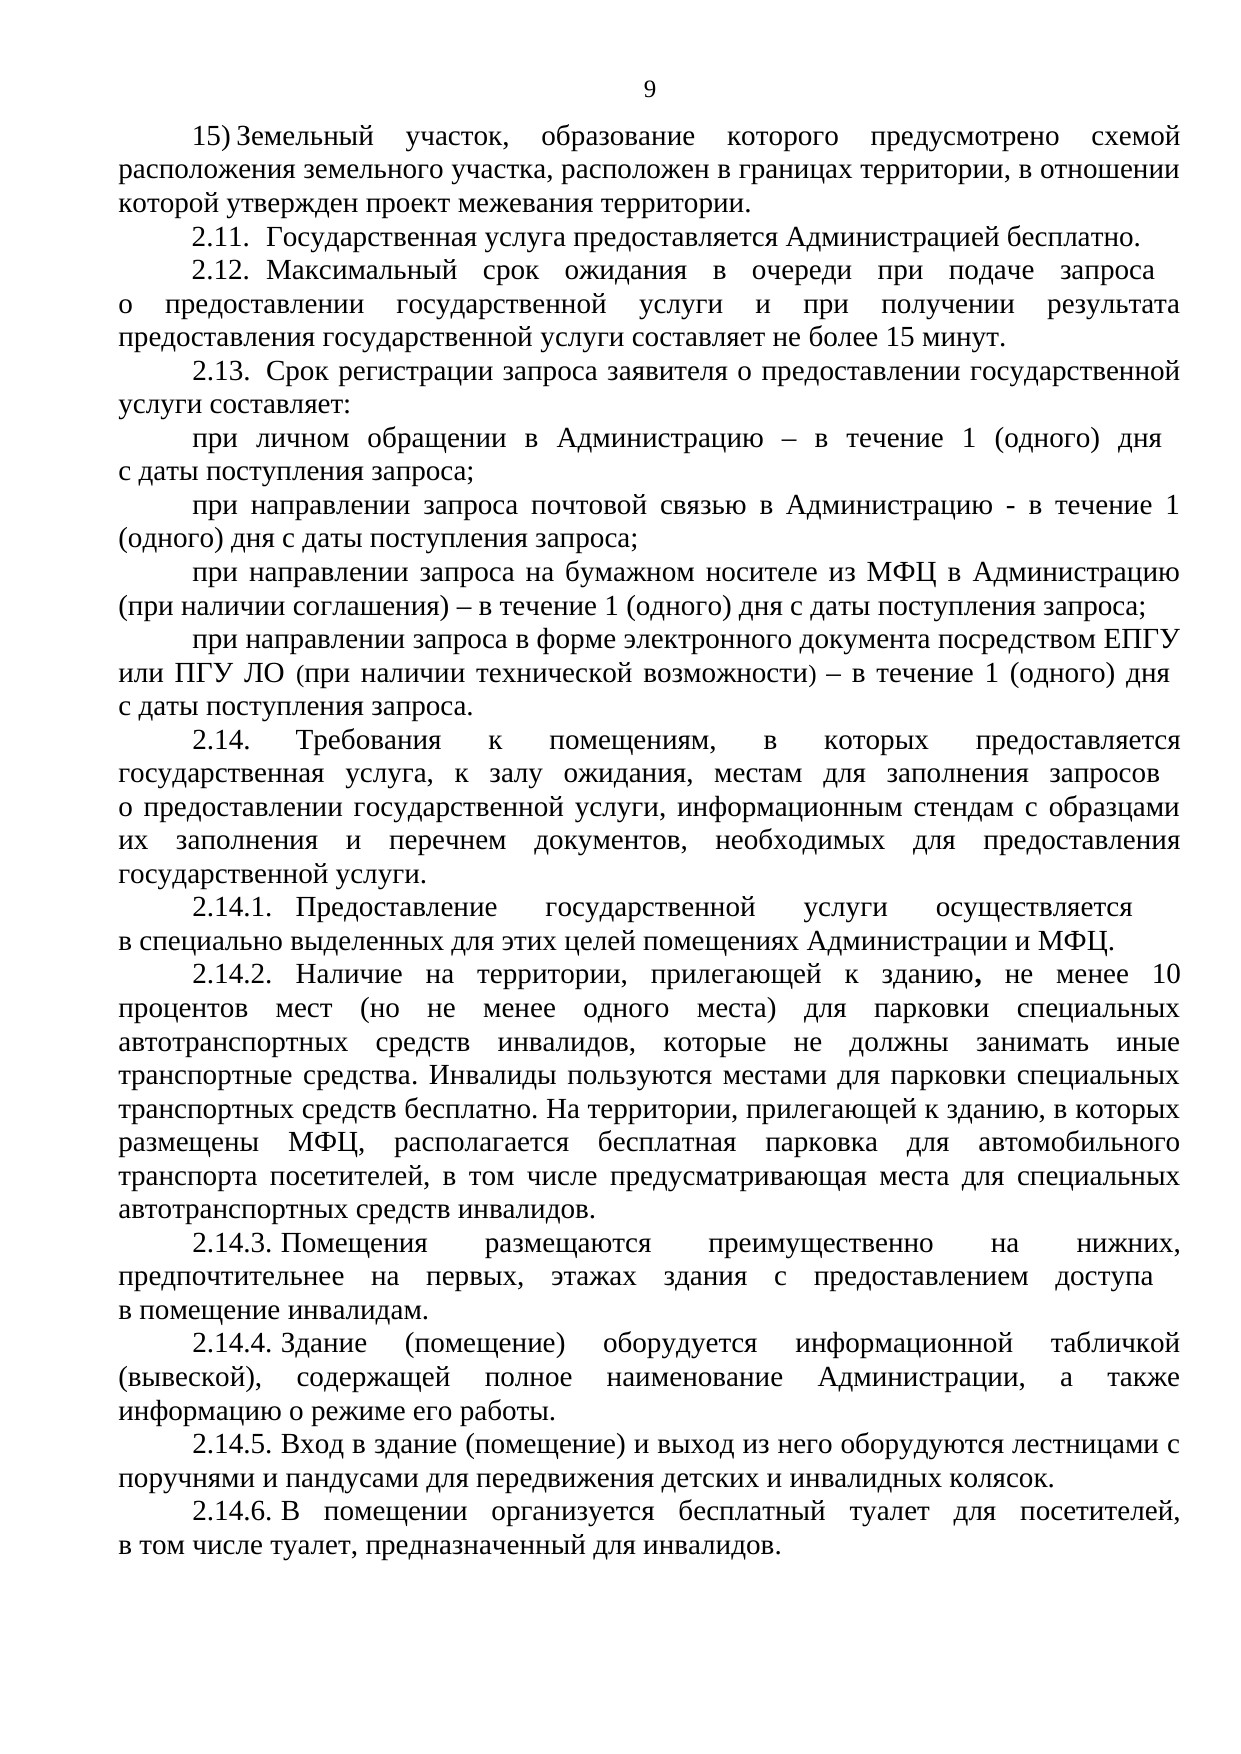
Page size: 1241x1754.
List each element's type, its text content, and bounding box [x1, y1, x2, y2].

list Требования к помещениям, в которых предоставляется государственная услуга, к залу ожидания, местам для заполнения запросов о предоставлении государственной услуги, информационным стендам с образцами их заполнения и перечнем документов, необходимых для предоставления государственной услуги. [118, 722, 1181, 889]
list Срок регистрации запроса заявителя о предоставлении государственной услуги составляет: [118, 353, 1181, 420]
text при направлении запроса в форме электронного документа посредством ЕПГУ или ПГУ ЛО (при наличии технической возможности) – в течение 1 (одного) дня с даты поступления запроса. [118, 621, 1181, 722]
list Предоставление государственной услуги осуществляется в специально выделенных для этих целей помещениях Администрации и МФЦ. [118, 889, 1181, 957]
list Помещения размещаются преимущественно на нижних, предпочтительнее на первых, этажах здания с предоставлением доступа в помещение инвалидам. [118, 1225, 1181, 1326]
list Государственная услуга предоставляется Администрацией бесплатно. [118, 219, 1181, 252]
list Земельный участок, образование которого предусмотрено схемой расположения земельного участка, расположен в границах территории, в отношении которой утвержден проект межевания территории. [118, 118, 1181, 219]
list Вход в здание (помещение) и выход из него оборудуются лестницами с поручнями и пандусами для передвижения детских и инвалидных колясок. [118, 1426, 1181, 1493]
list В помещении организуется бесплатный туалет для посетителей, в том числе туалет, предназначенный для инвалидов. [118, 1493, 1181, 1560]
list Здание (помещение) оборудуется информационной табличкой (вывеской), содержащей полное наименование Администрации, а также информацию о режиме его работы. [118, 1326, 1181, 1426]
text при личном обращении в Администрацию – в течение 1 (одного) дня с даты поступления запроса; [118, 420, 1181, 487]
text при направлении запроса на бумажном носителе из МФЦ в Администрацию (при наличии соглашения) – в течение 1 (одного) дня с даты поступления запроса; [118, 554, 1181, 621]
title Максимальный срок ожидания в очереди при подаче запроса о предоставлении государственной услуги и при получении результата предоставления государственной услуги составляет не более 15 минут. [118, 252, 1181, 353]
text при направлении запроса почтовой связью в Администрацию - в течение 1 (одного) дня с даты поступления запроса; [118, 487, 1181, 554]
list Наличие на территории, прилегающей к зданию, не менее 10 процентов мест (но не менее одного места) для парковки специальных автотранспортных средств инвалидов, которые не должны занимать иные транспортные средства. Инвалиды пользуются местами для парковки специальных транспортных средств бесплатно. На территории, прилегающей к зданию, в которых размещены МФЦ, располагается бесплатная парковка для автомобильного транспорта посетителей, в том числе предусматривающая места для специальных автотранспортных средств инвалидов. [118, 957, 1181, 1225]
